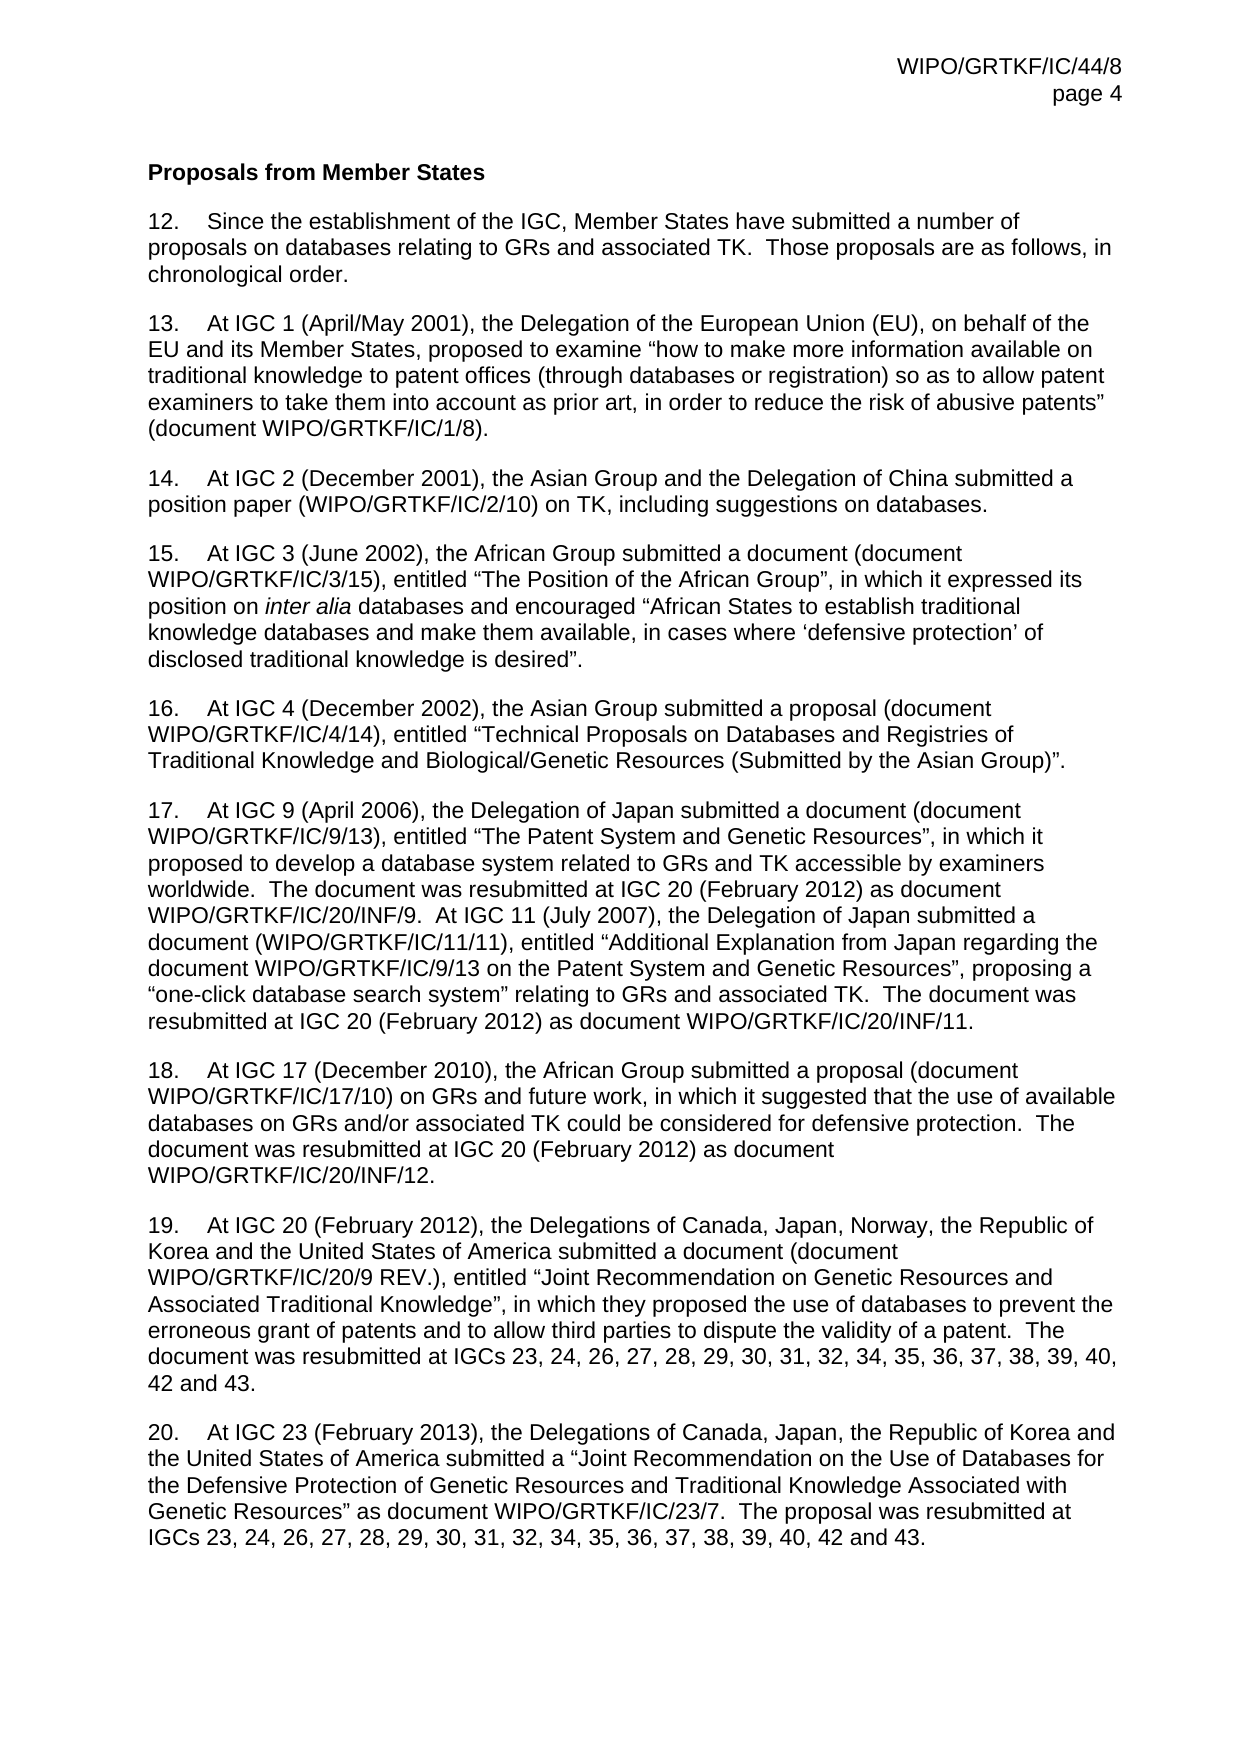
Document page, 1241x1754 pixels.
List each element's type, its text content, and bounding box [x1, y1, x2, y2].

text At IGC 3 (June 2002), the African Group submitted a document (document WIPO/GRTKF/IC/3/15), entitled “The Position of the African Group”, in which it expressed its position on inter alia databases and encouraged “African States to establish traditional knowledge databases and make them available, in cases where ‘defensive protection’ of disclosed traditional knowledge is desired”. [148, 540, 1122, 672]
text At IGC 9 (April 2006), the Delegation of Japan submitted a document (document WIPO/GRTKF/IC/9/13), entitled “The Patent System and Genetic Resources”, in which it proposed to develop a database system related to GRs and TK accessible by examiners worldwide. The document was resubmitted at IGC 20 (February 2012) as document WIPO/GRTKF/IC/20/INF/9. At IGC 11 (July 2007), the Delegation of Japan submitted a document (WIPO/GRTKF/IC/11/11), entitled “Additional Explanation from Japan regarding the document WIPO/GRTKF/IC/9/13 on the Patent System and Genetic Resources”, proposing a “one-click database search system” relating to GRs and associated TK. The document was resubmitted at IGC 20 (February 2012) as document WIPO/GRTKF/IC/20/INF/11. [148, 797, 1122, 1034]
text At IGC 20 (February 2012), the Delegations of Canada, Japan, Norway, the Republic of Korea and the United States of America submitted a document (document WIPO/GRTKF/IC/20/9 REV.), entitled “Joint Recommendation on Genetic Resources and Associated Traditional Knowledge”, in which they proposed the use of databases to prevent the erroneous grant of patents and to allow third parties to dispute the validity of a patent. The document was resubmitted at IGCs 23, 24, 26, 27, 28, 29, 30, 31, 32, 34, 35, 36, 37, 38, 39, 40, 42 and 43. [148, 1212, 1122, 1396]
text At IGC 23 (February 2013), the Delegations of Canada, Japan, the Republic of Korea and the United States of America submitted a “Joint Recommendation on the Use of Databases for the Defensive Protection of Genetic Resources and Traditional Knowledge Associated with Genetic Resources” as document WIPO/GRTKF/IC/23/7. The proposal was resubmitted at IGCs 23, 24, 26, 27, 28, 29, 30, 31, 32, 34, 35, 36, 37, 38, 39, 40, 42 and 43. [148, 1419, 1122, 1551]
text At IGC 2 (December 2001), the Asian Group and the Delegation of China submitted a position paper (WIPO/GRTKF/IC/2/10) on TK, including suggestions on databases. [148, 464, 1122, 517]
text At IGC 1 (April/May 2001), the Delegation of the European Union (EU), on behalf of the EU and its Member States, proposed to examine “how to make more information available on traditional knowledge to patent offices (through databases or registration) so as to allow patent examiners to take them into account as prior art, in order to reduce the risk of abusive patents” (document WIPO/GRTKF/IC/1/8). [148, 310, 1122, 442]
text At IGC 4 (December 2002), the Asian Group submitted a proposal (document WIPO/GRTKF/IC/4/14), entitled “Technical Proposals on Databases and Registries of Traditional Knowledge and Biological/Genetic Resources (Submitted by the Asian Group)”. [148, 695, 1122, 774]
text Proposals from Member States [148, 158, 1122, 185]
text Since the establishment of the IGC, Member States have submitted a number of proposals on databases relating to GRs and associated TK. Those proposals are as follows, in chronological order. [148, 208, 1122, 287]
text At IGC 17 (December 2010), the African Group submitted a proposal (document WIPO/GRTKF/IC/17/10) on GRs and future work, in which it suggested that the use of available databases on GRs and/or associated TK could be considered for defensive protection. The document was resubmitted at IGC 20 (February 2012) as document WIPO/GRTKF/IC/20/INF/12. [148, 1057, 1122, 1189]
